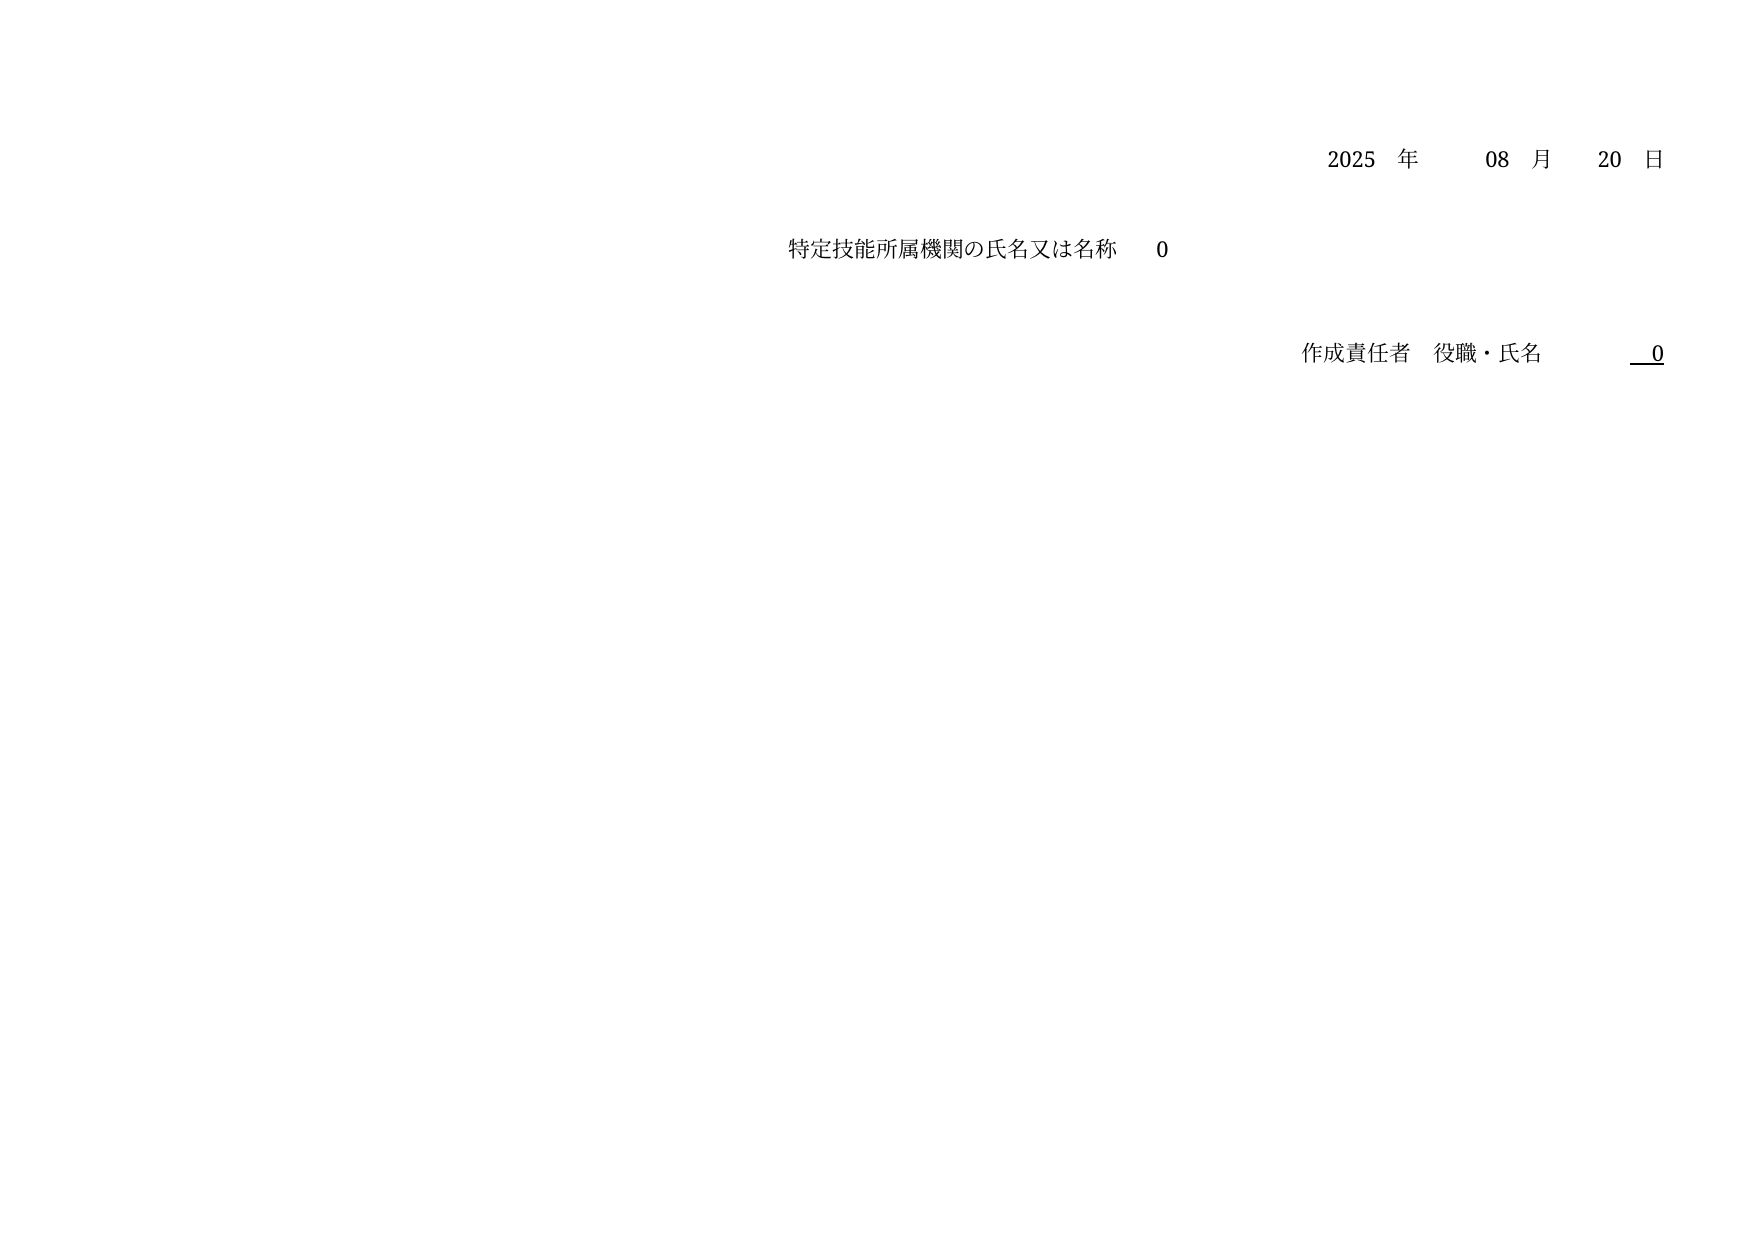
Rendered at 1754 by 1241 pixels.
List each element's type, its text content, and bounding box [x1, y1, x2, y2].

text 2025 年 08 月 20 日 [89, 128, 1665, 188]
text 特定技能所属機関の氏名又は名称 0 [701, 218, 1665, 277]
text 作成責任者 役職・氏名 0 [89, 322, 1664, 382]
